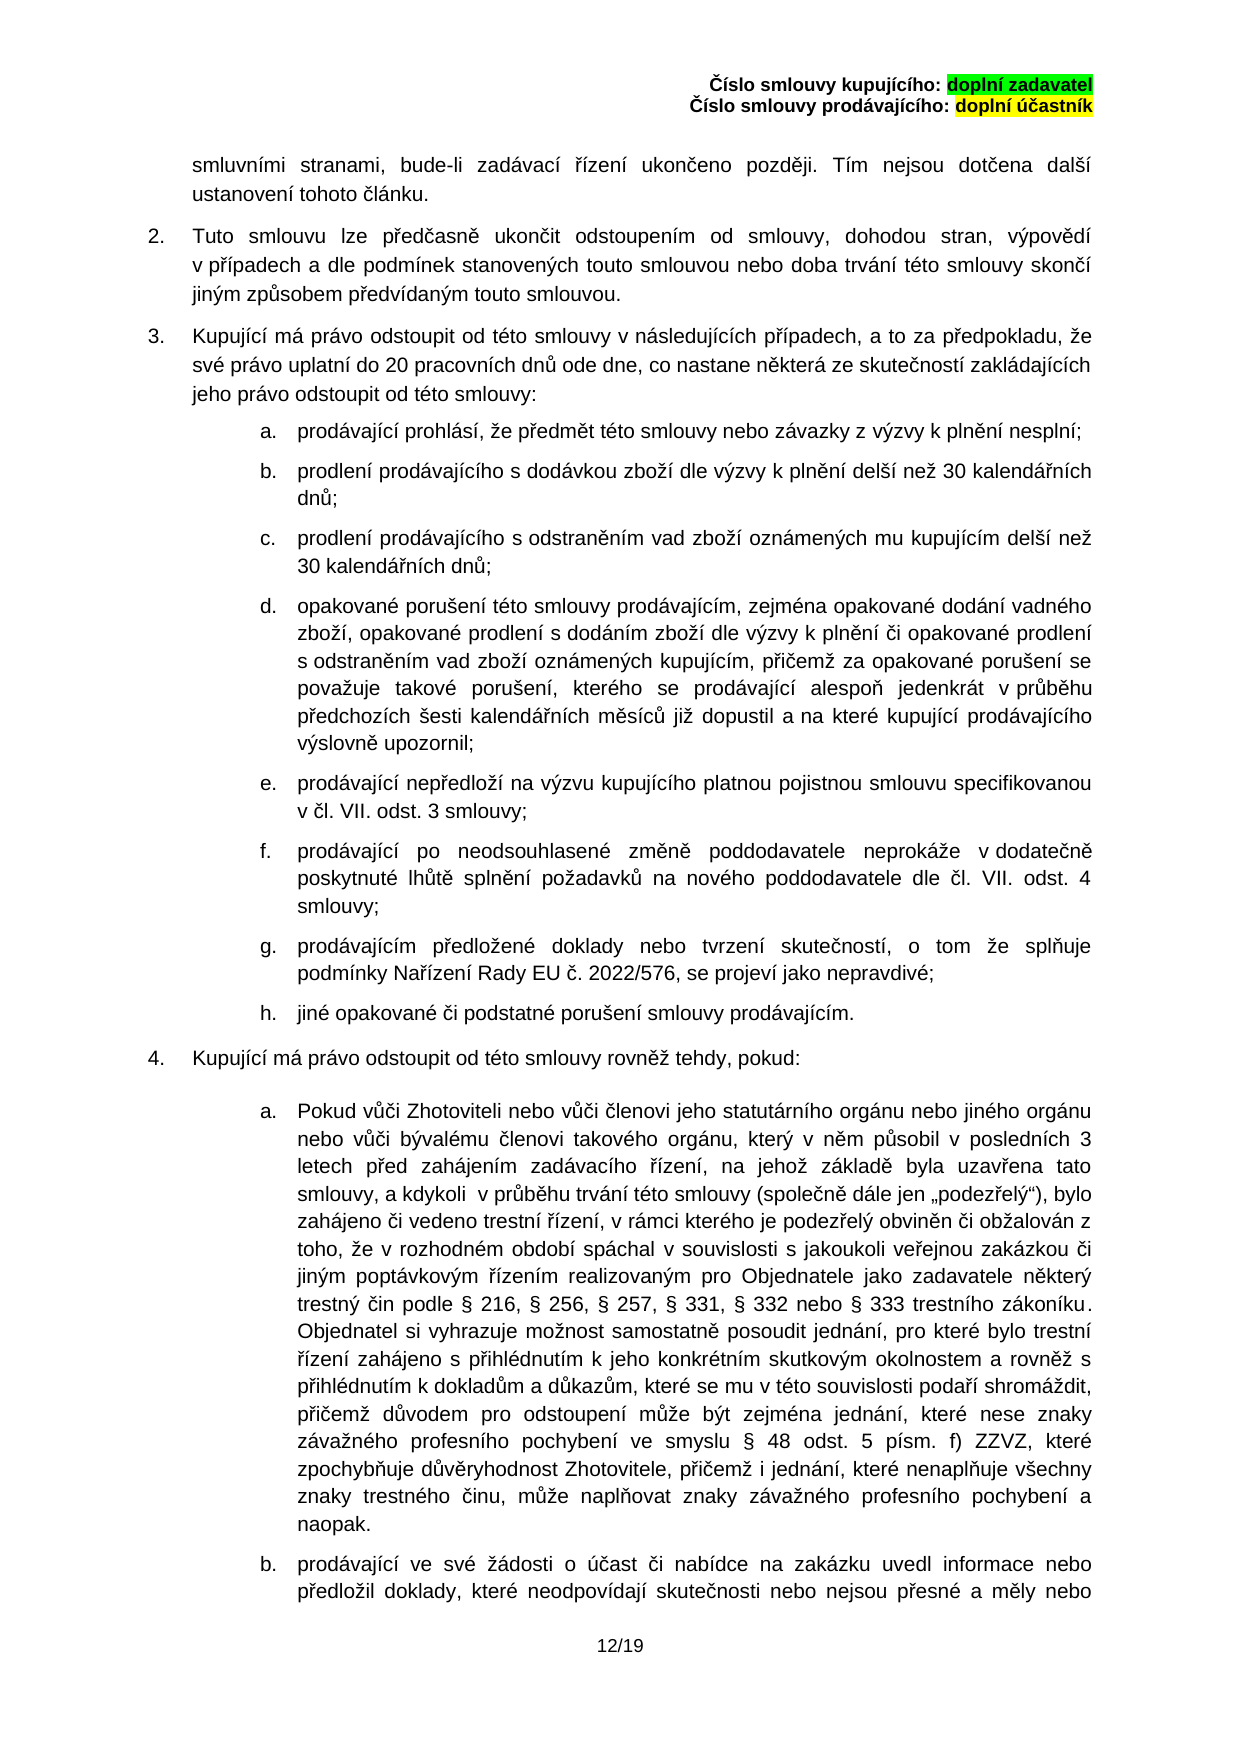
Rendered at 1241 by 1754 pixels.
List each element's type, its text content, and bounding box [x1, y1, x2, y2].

list Kupující má právo odstoupit od této smlouvy rovněž tehdy, pokud: [148, 1041, 1093, 1070]
list prodávající nepředloží na výzvu kupujícího platnou pojistnou smlouvu specifikovanou v čl. VII. odst. 3 smlouvy; [260, 771, 1093, 822]
list prodlení prodávajícího s odstraněním vad zboží oznámených mu kupujícím delší než 30 kalendářních dnů; [260, 526, 1093, 577]
list Kupující má právo odstoupit od této smlouvy v následujících případech, a to za předpokladu, že své právo uplatní do 20 pracovních dnů ode dne, co nastane některá ze skutečností zakládajících jeho právo odstoupit od této smlouvy: [148, 318, 1093, 406]
list prodávajícím předložené doklady nebo tvrzení skutečností, o tom že splňuje podmínky Nařízení Rady EU č. 2022/576, se projeví jako nepravdivé; [260, 933, 1093, 985]
list prodávající po neodsouhlasené změně poddodavatele neprokáže v dodatečně poskytnuté lhůtě splnění požadavků na nového poddodavatele dle čl. VII. odst. 4 smlouvy; [260, 838, 1093, 917]
list prodlení prodávajícího s dodávkou zboží dle výzvy k plnění delší než 30 kalendářních dnů; [260, 458, 1093, 510]
list jiné opakované či podstatné porušení smlouvy prodávajícím. [260, 1001, 1093, 1025]
list prodávající prohlásí, že předmět této smlouvy nebo závazky z výzvy k plnění nesplní; [260, 418, 1093, 442]
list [260, 1552, 1093, 1603]
list Pokud vůči Zhotoviteli nebo vůči členovi jeho statutárního orgánu nebo jiného orgánu nebo vůči bývalému členovi takového orgánu, který v něm působil v posledních 3 letech před zahájením zadávacího řízení, na jehož základě byla uzavřena tato smlouvy, a kdykoli v průběhu trvání této smlouvy (společně dále jen „podezřelý“), bylo zahájeno či vedeno trestní řízení, v rámci kterého je podezřelý obviněn či obžalován z toho, že v rozhodném období spáchal v souvislosti s jakoukoli veřejnou zakázkou či jiným poptávkovým řízením realizovaným pro Objednatele jako zadavatele některý trestný čin podle § 216, § 256, § 257, § 331, § 332 nebo § 333 trestního zákoníku. Objednatel si vyhrazuje možnost samostatně posoudit jednání, pro které bylo trestní řízení zahájeno s přihlédnutím k jeho konkrétním skutkovým okolnostem a rovněž s přihlédnutím k dokladům a důkazům, které se mu v této souvislosti podaří shromáždit, přičemž důvodem pro odstoupení může být zejména jednání, které nese znaky závažného profesního pochybení ve smyslu § 48 odst. 5 písm. f) ZZVZ, které zpochybňuje důvěryhodnost Zhotovitele, přičemž i jednání, které nenaplňuje všechny znaky trestného činu, může naplňovat znaky závažného profesního pochybení a naopak. [260, 1099, 1093, 1536]
list opakované porušení této smlouvy prodávajícím, zejména opakované dodání vadného zboží, opakované prodlení s dodáním zboží dle výzvy k plnění či opakované prodlení s odstraněním vad zboží oznámených kupujícím, přičemž za opakované porušení se považuje takové porušení, kterého se prodávající alespoň jedenkrát v průběhu předchozích šesti kalendářních měsíců již dopustil a na které kupující prodávajícího výslovně upozornil; [260, 593, 1093, 755]
list Tuto smlouvu lze předčasně ukončit odstoupením od smlouvy, dohodou stran, výpovědí v případech a dle podmínek stanovených touto smlouvou nebo doba trvání této smlouvy skončí jiným způsobem předvídaným touto smlouvou. [148, 218, 1093, 306]
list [148, 148, 1093, 206]
